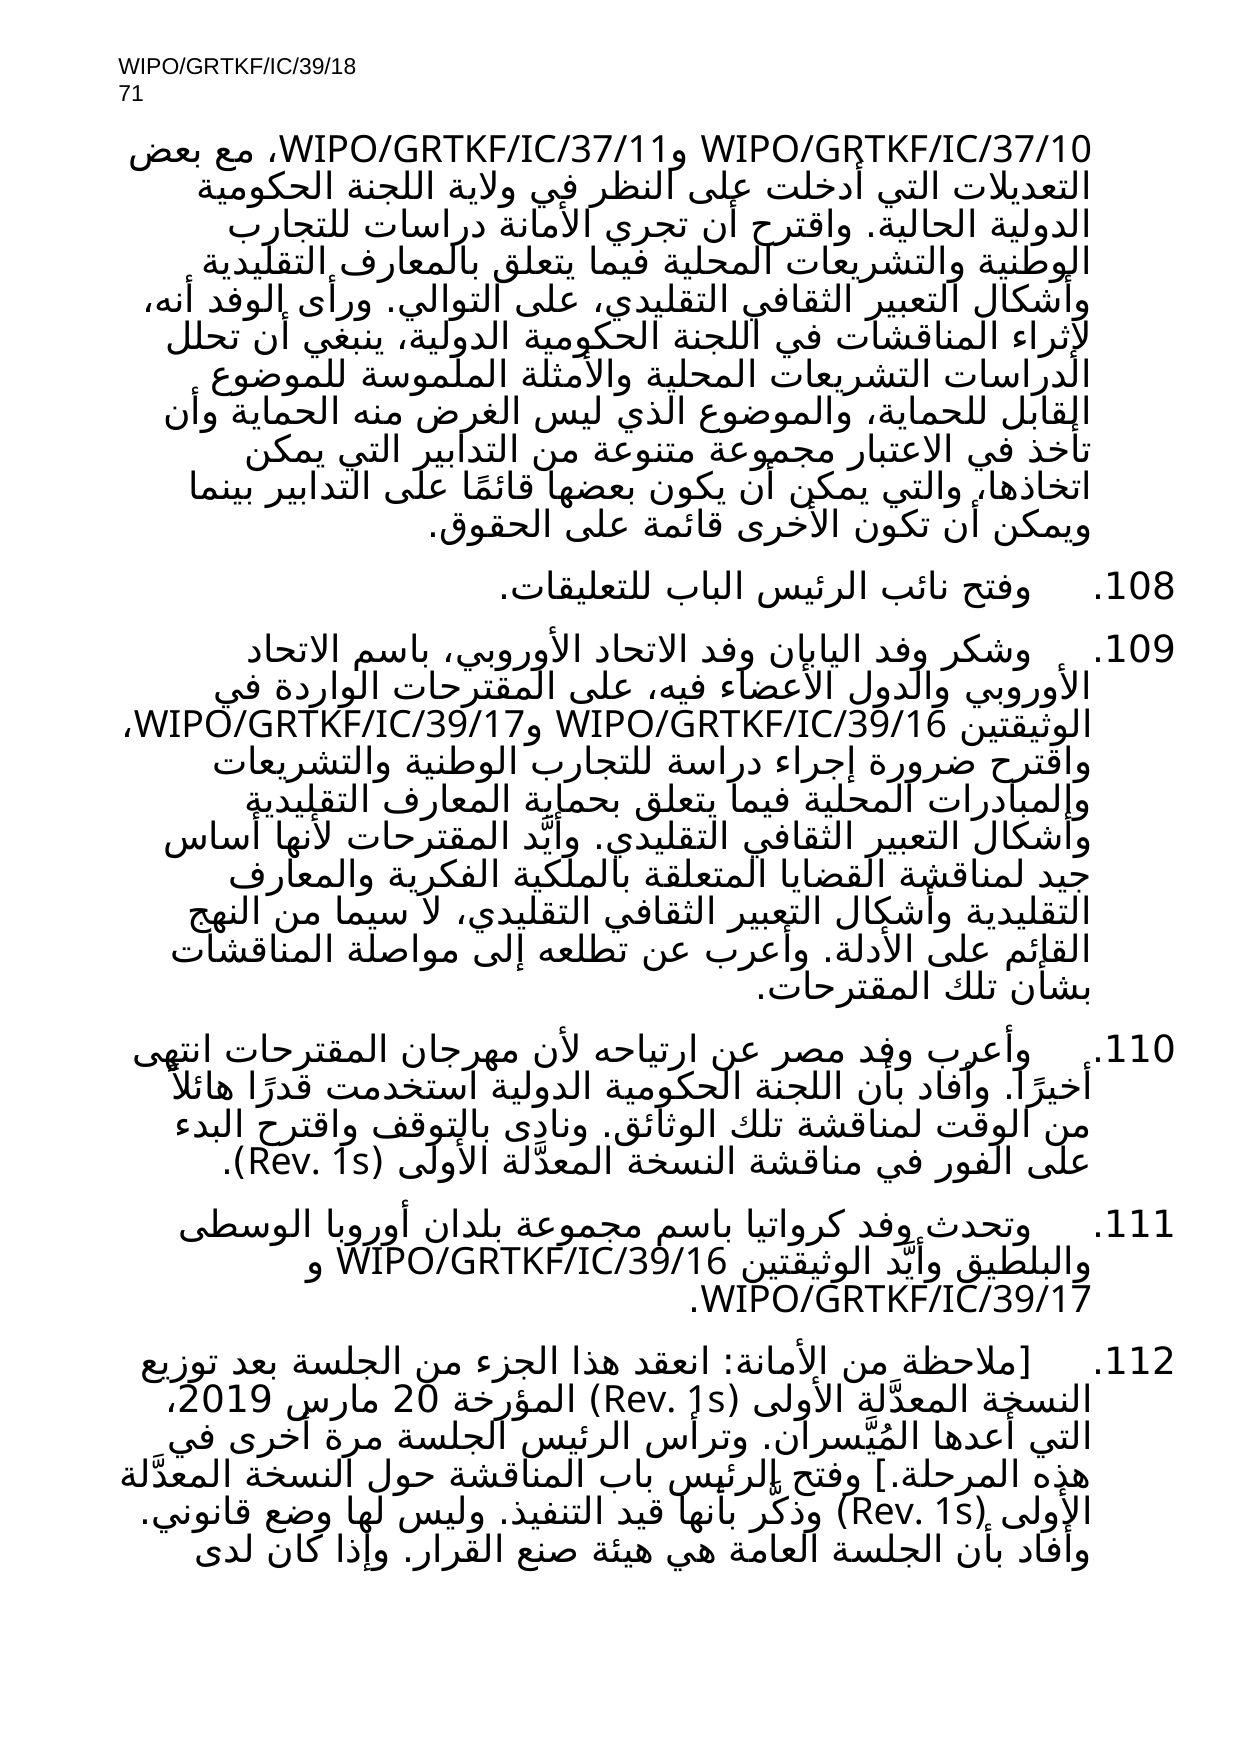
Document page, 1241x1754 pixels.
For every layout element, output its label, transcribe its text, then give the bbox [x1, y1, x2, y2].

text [118, 132, 1092, 545]
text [118, 1345, 1092, 1570]
text وتحدث وفد كرواتيا باسم مجموعة بلدان أوروبا الوسطى والبلطيق وأيَّد الوثيقتين WIPO/GRTKF/IC/39/16 وWIPO/GRTKF/IC/39/17. [118, 1207, 1092, 1320]
text وفتح نائب الرئيس الباب للتعليقات. [833, 570, 1092, 607]
text وشكر وفد اليابان وفد الاتحاد الأوروبي، باسم الاتحاد الأوروبي والدول الأعضاء فيه، على المقترحات الواردة في الوثيقتين WIPO/GRTKF/IC/39/16 وWIPO/GRTKF/IC/39/17، واقترح ضرورة إجراء دراسة للتجارب الوطنية والتشريعات والمبادرات المحلية فيما يتعلق بحماية المعارف التقليدية وأشكال التعبير الثقافي التقليدي. وأيَّد المقترحات لأنها أساس جيد لمناقشة القضايا المتعلقة بالملكية الفكرية والمعارف التقليدية وأشكال التعبير الثقافي التقليدي، لا سيما من النهج القائم على الأدلة. وأعرب عن تطلعه إلى مواصلة المناقشات بشأن تلك المقترحات. [118, 632, 1092, 1007]
text وأعرب وفد مصر عن ارتياحه لأن مهرجان المقترحات انتهى أخيرًا. وأفاد بأن اللجنة الحكومية الدولية استخدمت قدرًا هائلاً من الوقت لمناقشة تلك الوثائق. ونادى بالتوقف واقترح البدء على الفور في مناقشة النسخة المعدَّلة الأولى (Rev. 1s). [118, 1032, 1092, 1182]
text وفتح نائب الرئيس الباب للتعليقات. [118, 570, 851, 607]
